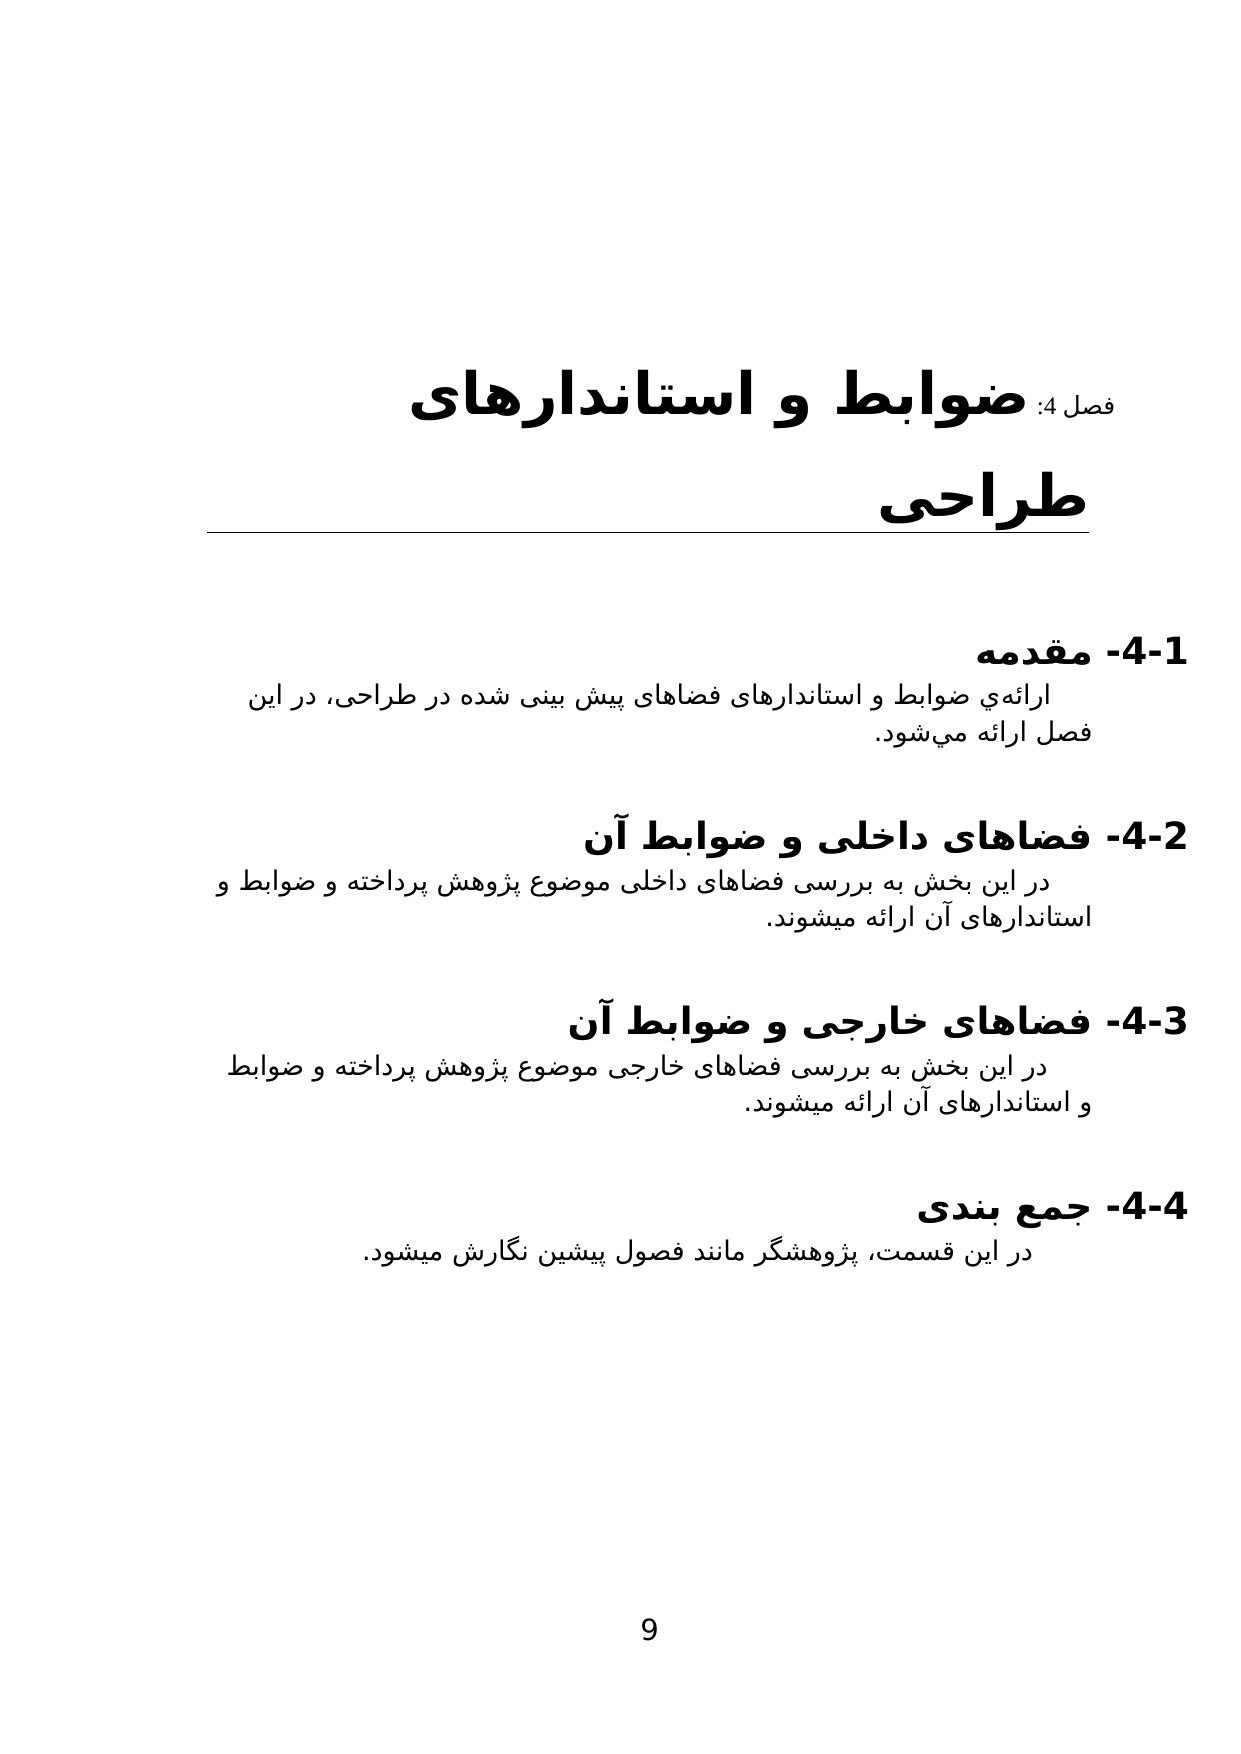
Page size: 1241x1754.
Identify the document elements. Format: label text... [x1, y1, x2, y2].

text ارائه‌ي ضوابط و استاندارهای فضاهای پیش بینی شده در طراحی، در این فصل ارائه مي‌شود. [207, 680, 1092, 747]
text فضاهای خارجی و ضوابط آن [207, 1000, 1092, 1043]
text در این بخش به بررسی فضاهای داخلی موضوع پژوهش پرداخته و ضوابط و استاندارهای آن ارائه میشوند. [207, 865, 1092, 933]
text در این قسمت، پژوهشگر مانند فصول پیشین نگارش میشود. [207, 1235, 1092, 1267]
text مقدمه [207, 629, 1092, 673]
text فضاهای داخلی و ضوابط آن [207, 815, 1092, 858]
text ضوابط و استاندارهای طراحی [207, 360, 1089, 532]
text در این بخش به بررسی فضاهای خارجی موضوع پژوهش پرداخته و ضوابط و استاندارهای آن ارائه میشوند. [207, 1050, 1092, 1118]
text جمع بندی [207, 1185, 1092, 1228]
